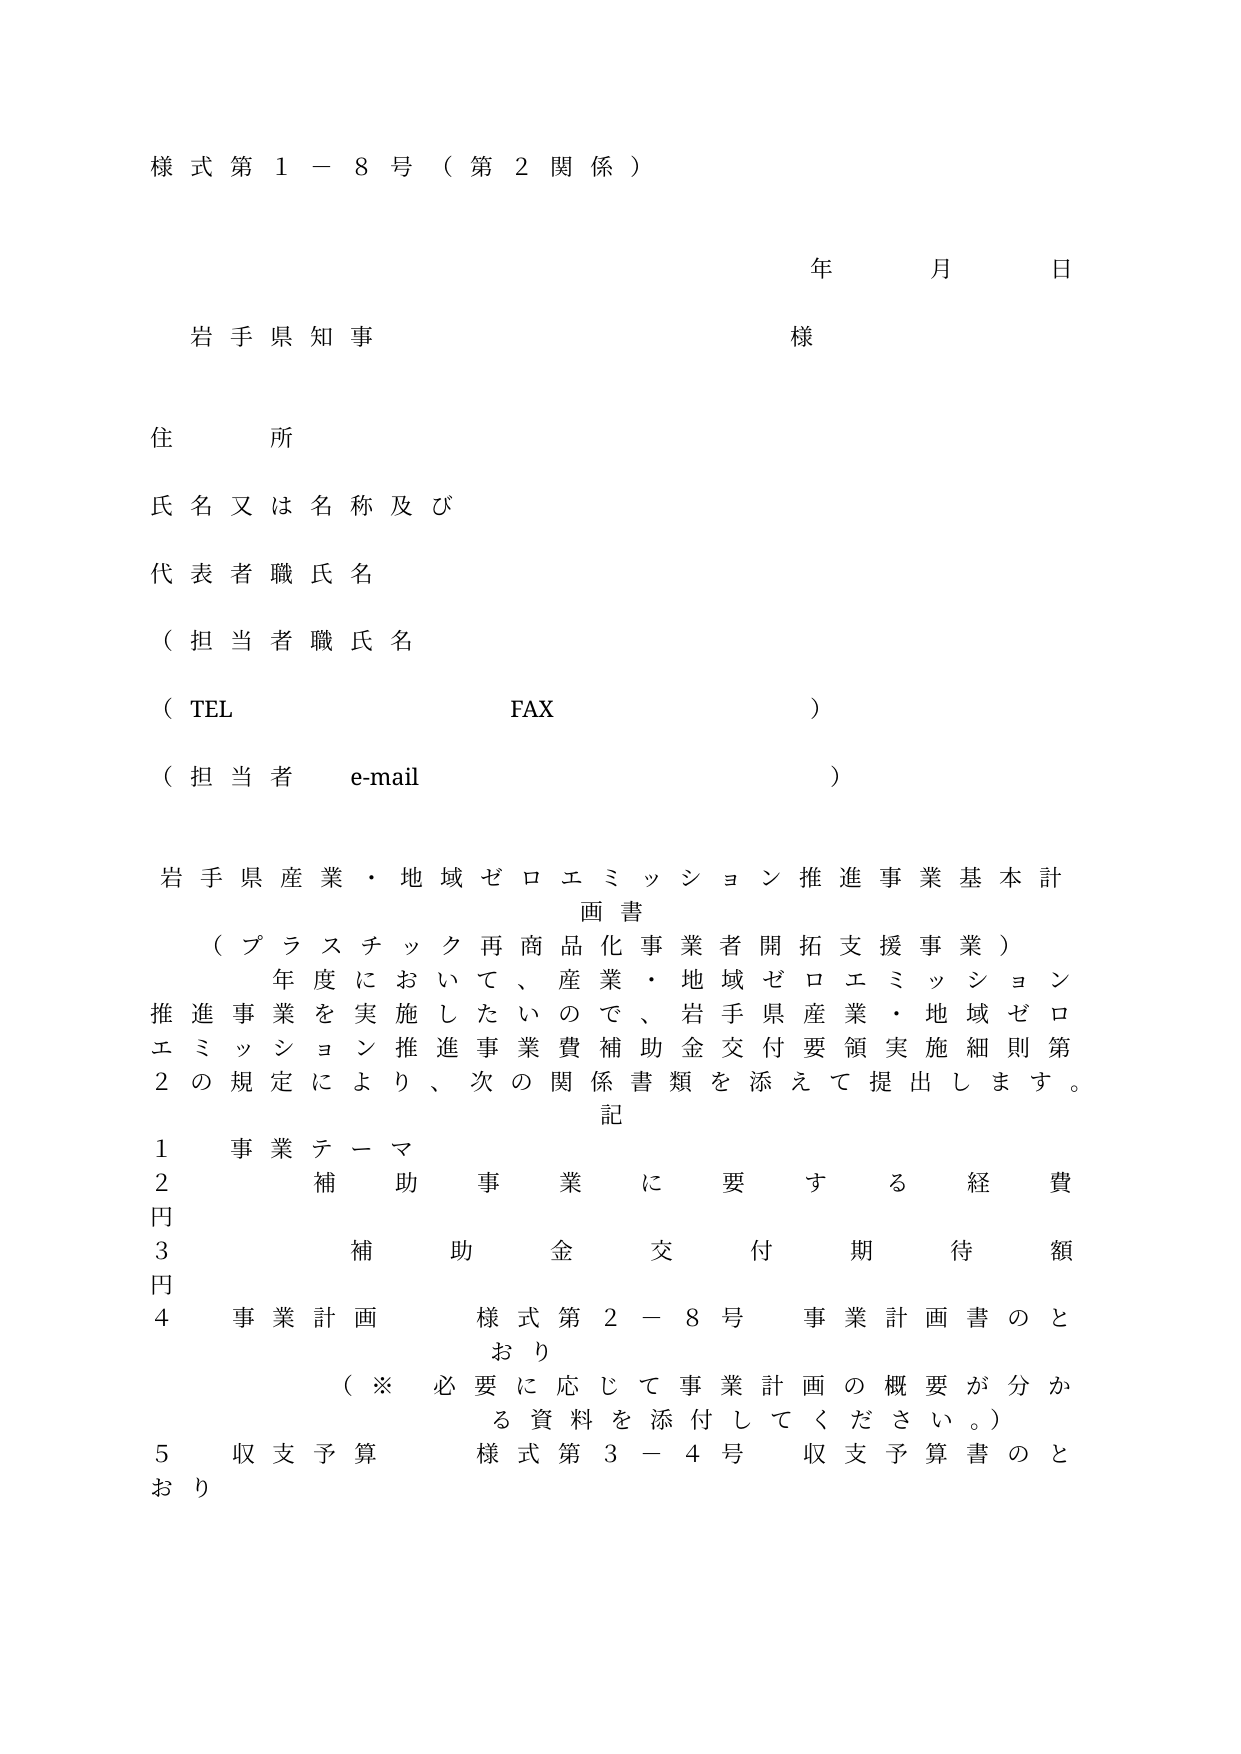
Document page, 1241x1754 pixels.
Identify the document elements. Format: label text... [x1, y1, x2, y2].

text 氏名又は名称及び [150, 454, 1090, 521]
text ３ 補助金交付期待額 円 [150, 1232, 1090, 1300]
text 年 月 日 [150, 217, 1090, 284]
text 住 所 [150, 386, 1090, 454]
text 年度において、産業・地域ゼロエミッション推進事業を実施したいので、岩手県産業・地域ゼロエミッション推進事業費補助金交付要領実施細則第２の規定により、次の関係書類を添えて提出します。 [150, 962, 1090, 1097]
text 記 [150, 1097, 1090, 1131]
text （担当者 e-mail ） [150, 724, 1090, 792]
text １ 事業テーマ [150, 1131, 1090, 1165]
text ５ 収支予算 様式第３－４号 収支予算書のとおり [150, 1436, 1090, 1503]
text （※ 必要に応じて事業計画の概要が分かる資料を添付してください｡） [319, 1368, 1090, 1436]
text 代表者職氏名 [150, 521, 1090, 589]
text （TEL FAX ） [150, 657, 1090, 724]
text （担当者職氏名 [150, 589, 1090, 657]
text 岩手県知事 様 [150, 318, 1090, 352]
text ４ 事業計画 様式第２－８号 事業計画書のとおり [150, 1300, 1090, 1368]
text 岩手県産業・地域ゼロエミッション推進事業基本計画書 [150, 860, 1090, 928]
text （プラスチック再商品化事業者開拓支援事業） [150, 928, 1090, 962]
text 様式第１－８号（第２関係） [150, 149, 1090, 183]
text ２ 補助事業に要する経費 円 [150, 1165, 1090, 1232]
